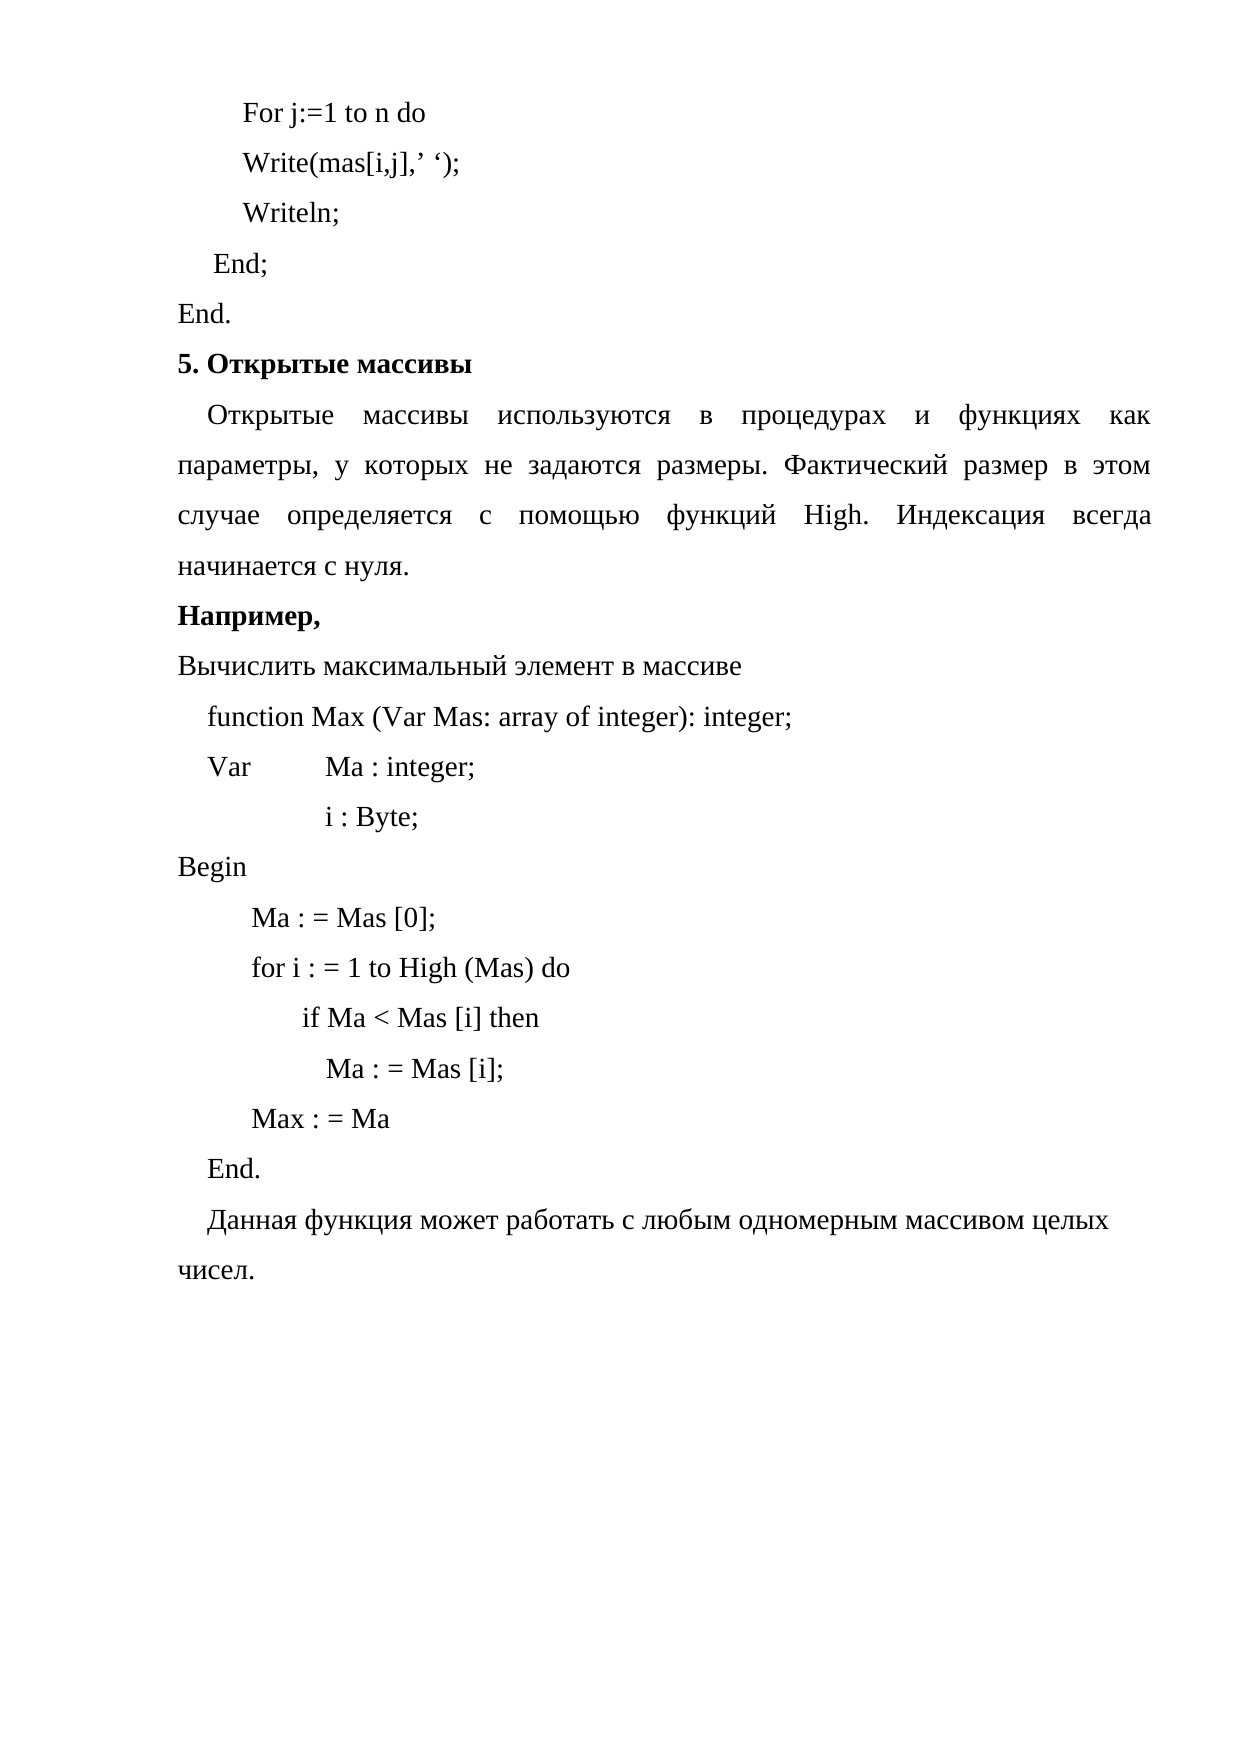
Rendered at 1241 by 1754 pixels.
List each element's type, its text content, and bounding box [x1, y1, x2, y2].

text Данная функция может работать с любым одномерным массивом целых чисел. [177, 1202, 1152, 1286]
text Max : = Ma [177, 1101, 1152, 1135]
text Var Ma : integer; [177, 749, 1152, 782]
text Ma : = Mas [i]; [326, 1051, 1152, 1084]
text if Ma < Mas [i] then [302, 1001, 1152, 1034]
text End; [213, 246, 1152, 279]
text for i : = 1 to High (Mas) do [177, 950, 1152, 984]
text End. [177, 296, 1152, 330]
text End. [177, 1151, 1152, 1185]
text Открытые массивы используются в процедурах и функциях как параметры, у которых не задаются размеры. Фактический размер в этом случае определяется с помощью функций High. Индексация всегда начинается с нуля. [177, 397, 1152, 581]
text function Max (Var Mas: array of integer): integer; [177, 699, 1152, 732]
text 5. Открытые массивы [177, 346, 1152, 380]
text i : Byte; [177, 799, 1152, 833]
text Write(mas[i,j],’ ‘); [242, 145, 1152, 179]
text For j:=1 to n do [242, 95, 1152, 128]
text Вычислить максимальный элемент в массиве [177, 648, 1152, 682]
text Writeln; [242, 196, 1152, 229]
text Begin [177, 849, 1152, 883]
text Ma : = Mas [0]; [177, 900, 1152, 933]
text Например, [177, 598, 1152, 632]
